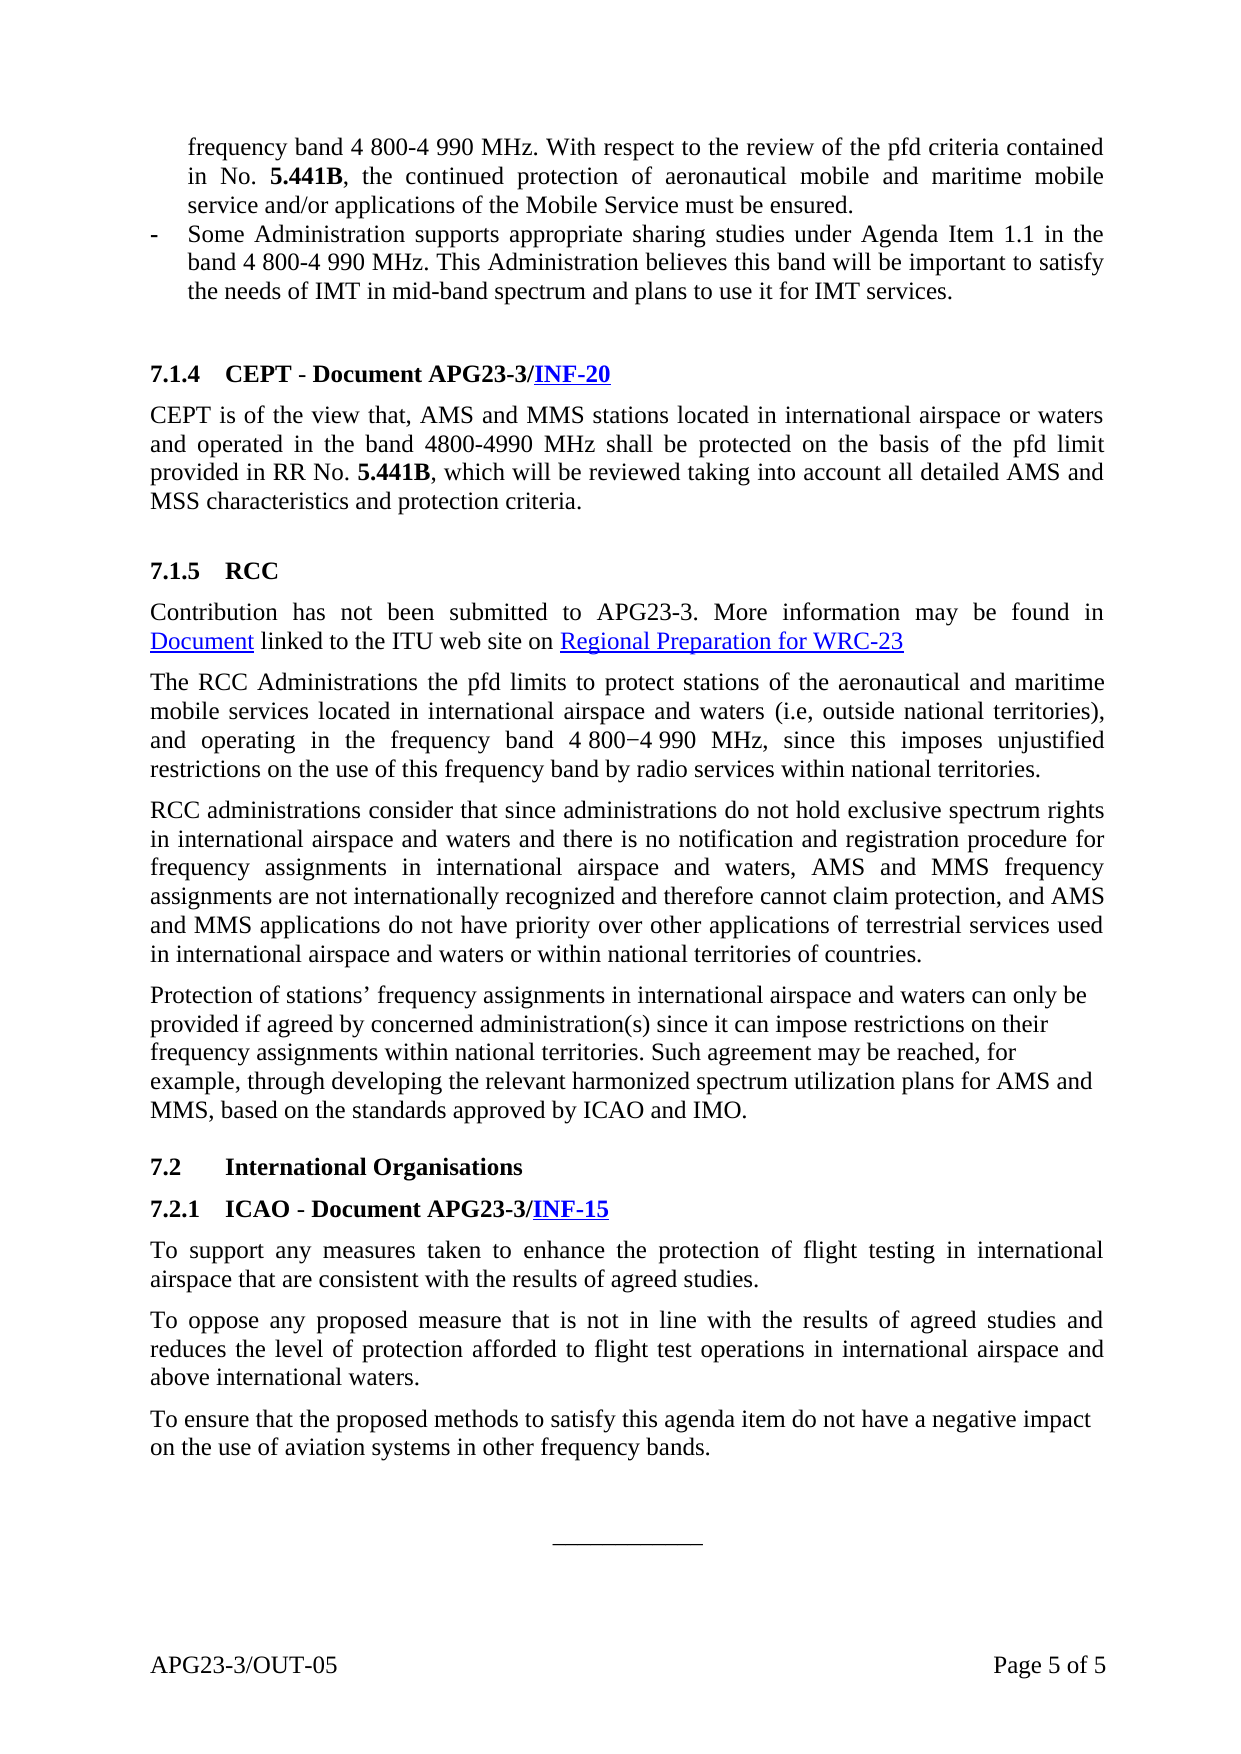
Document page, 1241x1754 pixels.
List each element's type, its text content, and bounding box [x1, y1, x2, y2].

text 7.1.5 RCC [150, 556, 1105, 585]
text To support any measures taken to enhance the protection of flight testing in international airspace that are consistent with the results of agreed studies. [150, 1235, 1105, 1292]
text 7.2 International Organisations [150, 1152, 1105, 1181]
text The RCC Administrations the pfd limits to protect stations of the aeronautical and maritime mobile services located in international airspace and waters (i.e, outside national territories), and operating in the frequency band 4 800−4 990 MHz, since this imposes unjustified restrictions on the use of this frequency band by radio services within national territories. [150, 667, 1105, 782]
text 7.2.1 ICAO - Document APG23-3/INF-15 [150, 1194, 1105, 1222]
text To ensure that the proposed methods to satisfy this agenda item do not have a negative impact on the use of aviation systems in other frequency bands. [150, 1404, 1105, 1461]
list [150, 132, 1105, 219]
text RCC administrations consider that since administrations do not hold exclusive spectrum rights in international airspace and waters and there is no notification and registration procedure for frequency assignments in international airspace and waters, AMS and MMS frequency assignments are not internationally recognized and therefore cannot claim protection, and AMS and MMS applications do not have priority over other applications of terrestrial services used in international airspace and waters or within national territories of countries. [150, 795, 1105, 967]
text To oppose any proposed measure that is not in line with the results of agreed studies and reduces the level of protection afforded to flight test operations in international airspace and above international waters. [150, 1305, 1105, 1391]
text Contribution has not been submitted to APG23-3. More information may be found in Document linked to the ITU web site on Regional Preparation for WRC-23 [150, 597, 1105, 655]
text ____________ [150, 1519, 1105, 1547]
text CEPT is of the view that, AMS and MMS stations located in international airspace or waters and operated in the band 4800‐4990 MHz shall be protected on the basis of the pfd limit provided in RR No. 5.441B, which will be reviewed taking into account all detailed AMS and MSS characteristics and protection criteria. [150, 400, 1105, 515]
list CEPT - Document APG23-3/INF-20 [150, 359, 1105, 387]
text Protection of stations’ frequency assignments in international airspace and waters can only be provided if agreed by concerned administration(s) since it can impose restrictions on their frequency assignments within national territories. Such agreement may be reached, for example, through developing the relevant harmonized spectrum utilization plans for AMS and MMS, based on the standards approved by ICAO and IMO. [150, 980, 1105, 1124]
list Some Administration supports appropriate sharing studies under Agenda Item 1.1 in the band 4 800-4 990 MHz. This Administration believes this band will be important to satisfy the needs of IMT in mid-band spectrum and plans to use it for IMT services. [150, 219, 1105, 305]
